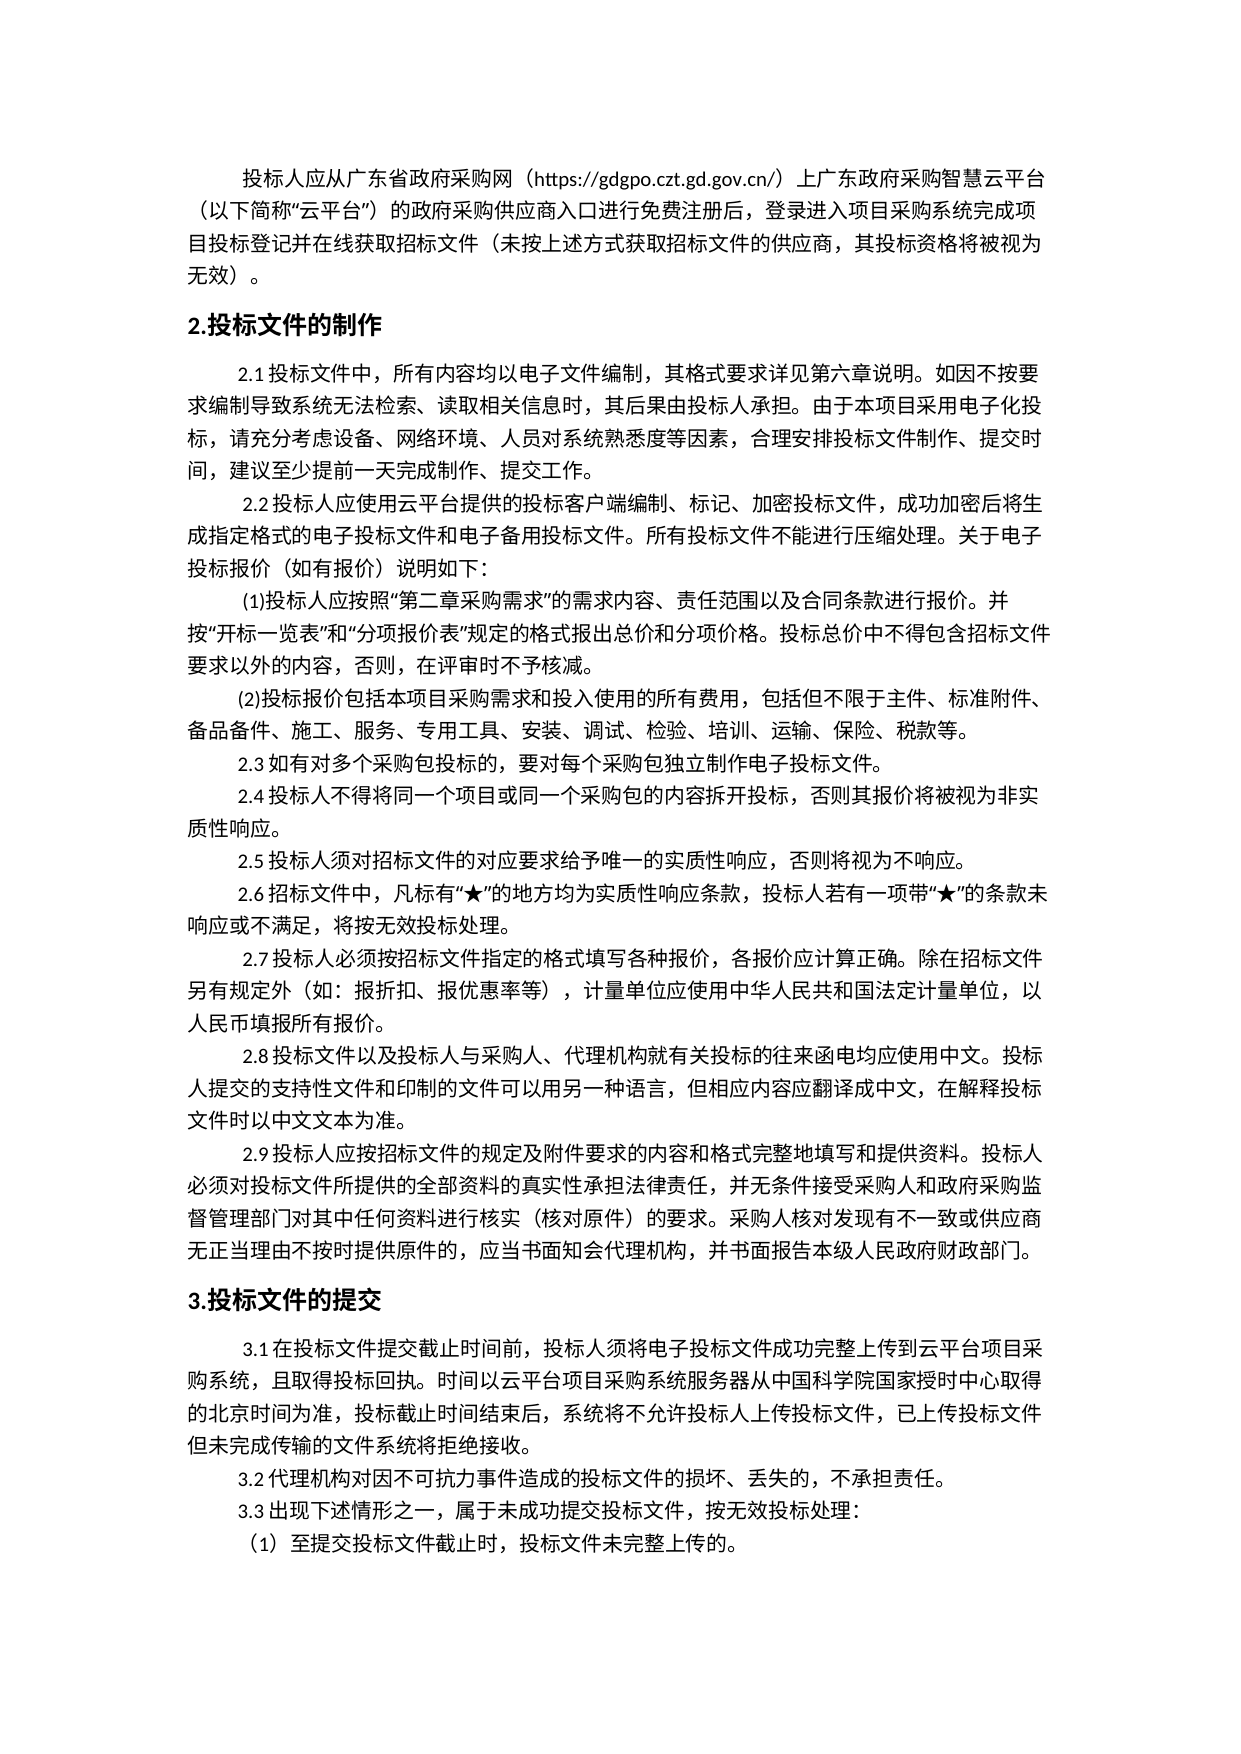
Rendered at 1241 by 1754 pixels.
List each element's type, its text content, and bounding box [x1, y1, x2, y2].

text 3.投标文件的提交 [187, 1267, 1053, 1332]
text 投标人应从广东省政府采购网（https://gdgpo.czt.gd.gov.cn/）上广东政府采购智慧云平台（以下简称“云平台”）的政府采购供应商入口进行免费注册后，登录进入项目采购系统完成项目投标登记并在线获取招标文件（未按上述方式获取招标文件的供应商，其投标资格将被视为无效）。 [187, 162, 1053, 292]
text 2.投标文件的制作 [187, 292, 1053, 357]
text 2.4投标人不得将同一个项目或同一个采购包的内容拆开投标，否则其报价将被视为非实质性响应。 [187, 779, 1053, 844]
text (2)投标报价包括本项目采购需求和投入使用的所有费用，包括但不限于主件、标准附件、备品备件、施工、服务、专用工具、安装、调试、检验、培训、运输、保险、税款等。 [187, 682, 1053, 747]
text 2.1投标文件中，所有内容均以电子文件编制，其格式要求详见第六章说明。如因不按要求编制导致系统无法检索、读取相关信息时，其后果由投标人承担。由于本项目采用电子化投标，请充分考虑设备、网络环境、人员对系统熟悉度等因素，合理安排投标文件制作、提交时间，建议至少提前一天完成制作、提交工作。 [187, 357, 1053, 487]
text 2.6招标文件中，凡标有“★”的地方均为实质性响应条款，投标人若有一项带“★”的条款未响应或不满足，将按无效投标处理。 [187, 877, 1053, 942]
text 2.2投标人应使用云平台提供的投标客户端编制、标记、加密投标文件，成功加密后将生成指定格式的电子投标文件和电子备用投标文件。所有投标文件不能进行压缩处理。关于电子投标报价（如有报价）说明如下： [187, 487, 1053, 584]
text （1）至提交投标文件截止时，投标文件未完整上传的。 [187, 1527, 1053, 1559]
text 2.9投标人应按招标文件的规定及附件要求的内容和格式完整地填写和提供资料。投标人必须对投标文件所提供的全部资料的真实性承担法律责任，并无条件接受采购人和政府采购监督管理部门对其中任何资料进行核实（核对原件）的要求。采购人核对发现有不一致或供应商无正当理由不按时提供原件的，应当书面知会代理机构，并书面报告本级人民政府财政部门。 [187, 1137, 1053, 1267]
text 2.5投标人须对招标文件的对应要求给予唯一的实质性响应，否则将视为不响应。 [187, 844, 1053, 877]
text 2.7投标人必须按招标文件指定的格式填写各种报价，各报价应计算正确。除在招标文件另有规定外（如：报折扣、报优惠率等），计量单位应使用中华人民共和国法定计量单位，以人民币填报所有报价。 [187, 942, 1053, 1039]
text (1)投标人应按照“第二章采购需求”的需求内容、责任范围以及合同条款进行报价。并按“开标一览表”和“分项报价表”规定的格式报出总价和分项价格。投标总价中不得包含招标文件要求以外的内容，否则，在评审时不予核减。 [187, 584, 1053, 682]
text 2.8投标文件以及投标人与采购人、代理机构就有关投标的往来函电均应使用中文。投标人提交的支持性文件和印制的文件可以用另一种语言，但相应内容应翻译成中文，在解释投标文件时以中文文本为准。 [187, 1039, 1053, 1137]
text 3.1在投标文件提交截止时间前，投标人须将电子投标文件成功完整上传到云平台项目采购系统，且取得投标回执。时间以云平台项目采购系统服务器从中国科学院国家授时中心取得的北京时间为准，投标截止时间结束后，系统将不允许投标人上传投标文件，已上传投标文件但未完成传输的文件系统将拒绝接收。 [187, 1332, 1053, 1462]
text 3.2代理机构对因不可抗力事件造成的投标文件的损坏、丢失的，不承担责任。 [187, 1462, 1053, 1494]
text 3.3出现下述情形之一，属于未成功提交投标文件，按无效投标处理： [187, 1494, 1053, 1527]
text 2.3 如有对多个采购包投标的，要对每个采购包独立制作电子投标文件。 [187, 747, 1053, 779]
